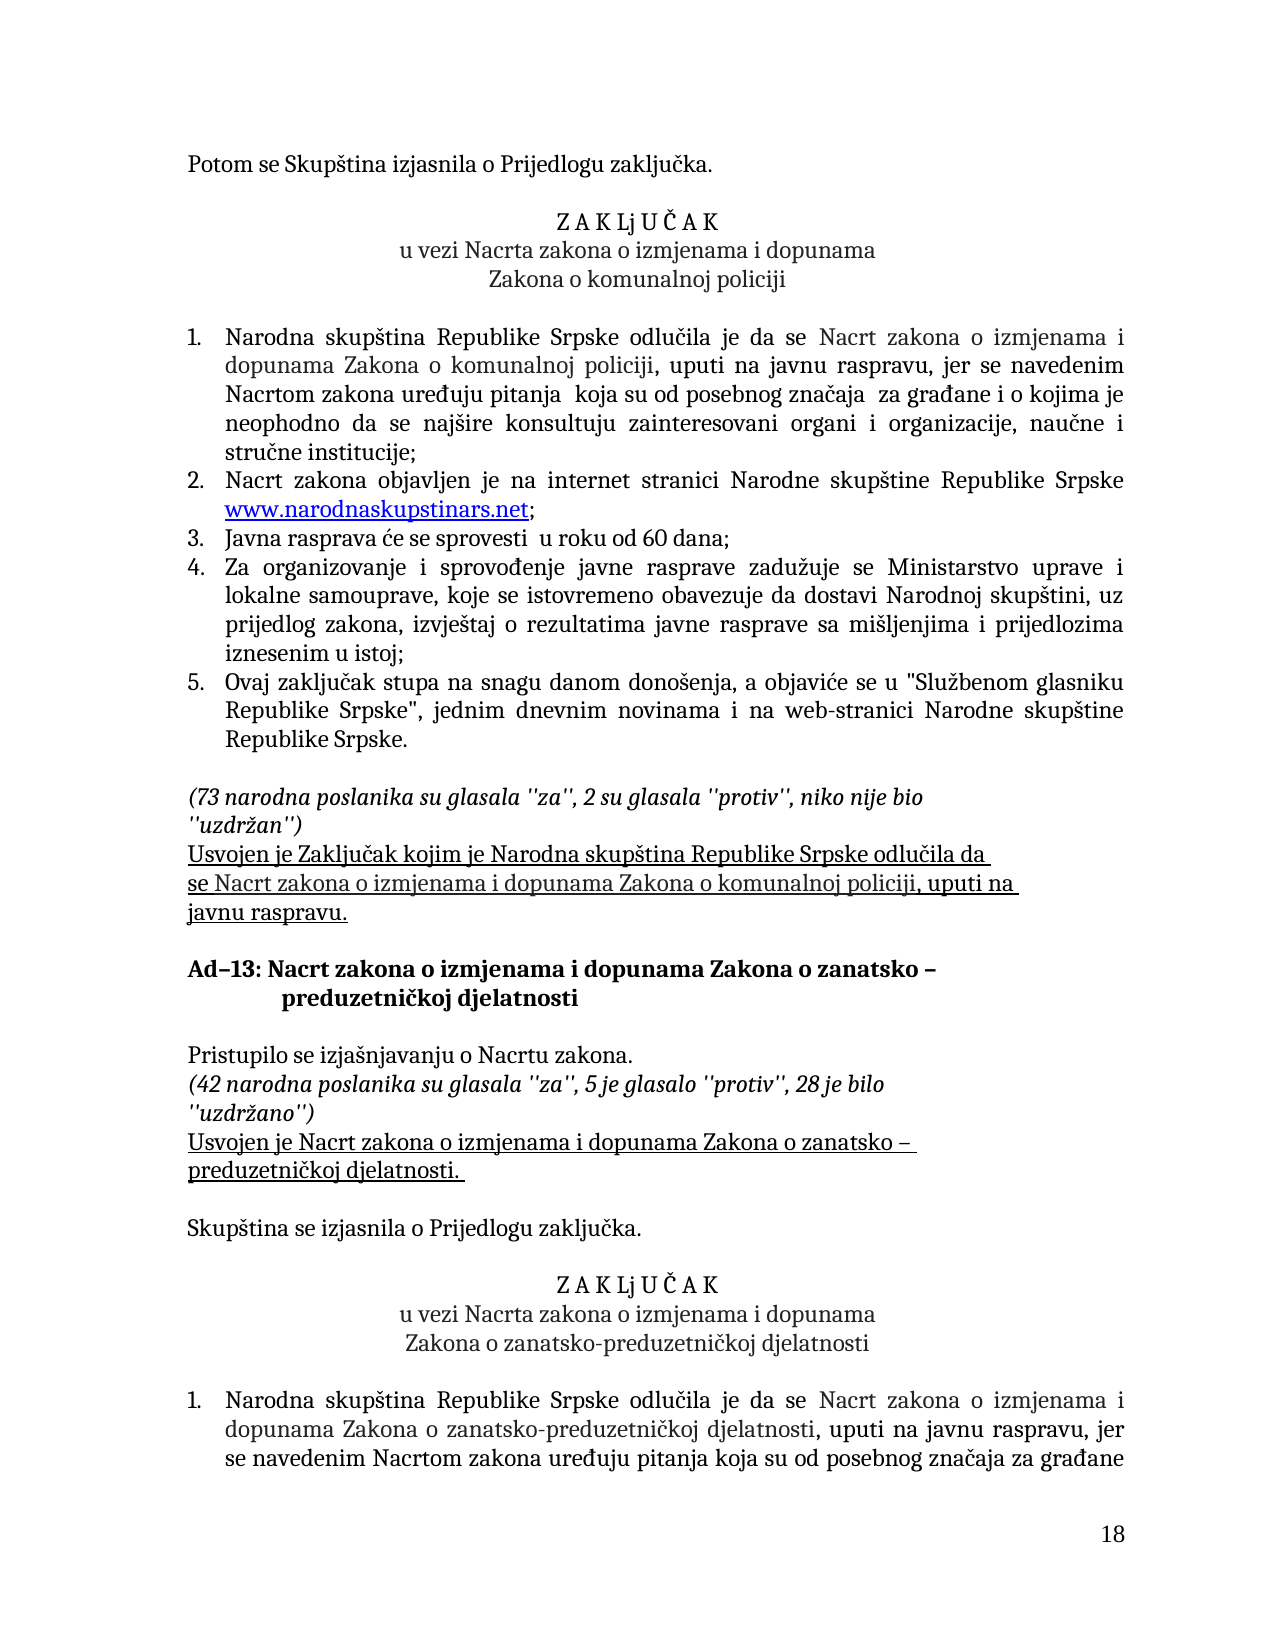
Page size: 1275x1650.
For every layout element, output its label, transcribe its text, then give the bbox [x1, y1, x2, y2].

text Zakona o zanatsko-preduzetničkoj djelatnosti [150, 1329, 1125, 1357]
text Ad–13: Nacrt zakona o izmjenama i dopunama Zakona o zanatsko – [150, 955, 1125, 984]
text (42 narodna poslanika su glasala ''za'', 5 je glasalo ''protiv'', 28 je bilo [150, 1070, 1125, 1099]
text preduzetničkoj djelatnosti. [150, 1156, 1125, 1185]
text Zakona o komunalnoj policiji [150, 265, 1125, 294]
text (73 narodna poslanika su glasala ''za'', 2 su glasala ''protiv'', niko nije bio [150, 782, 1125, 811]
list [187, 1386, 1125, 1472]
text ''uzdržan'') [150, 811, 1125, 840]
text Pristupilo se izjašnjavanju o Nacrtu zakona. [150, 1041, 1125, 1070]
text Usvojen je Zaključak kojim je Narodna skupština Republike Srpske odlučila da [150, 840, 1125, 869]
text u vezi Nacrta zakona o izmjenama i dopunama [150, 1300, 1125, 1329]
text se Nacrt zakona o izmjenama i dopunama Zakona o komunalnoj policiji, uputi na [150, 869, 1125, 897]
list Javna rasprava će se sprovesti u roku od 60 dana; [187, 524, 1125, 552]
text Z A K Lj U Č A K [150, 207, 1125, 236]
text Z A K Lj U Č A K [150, 1271, 1125, 1300]
text javnu raspravu. [150, 897, 1125, 926]
text Usvojen je Nacrt zakona o izmjenama i dopunama Zakona o zanatsko – [150, 1127, 1125, 1156]
list Nacrt zakona objavljen je na internet stranici Narodne skupštine Republike Srpske www.narodnaskupstinars.net; [187, 466, 1125, 524]
text u vezi Nacrta zakona o izmjenama i dopunama [150, 236, 1125, 265]
list Za organizovanje i sprovođenje javne rasprave zadužuje se Ministarstvo uprave i lokalne samouprave, koje se istovremeno obavezuje da dostavi Narodnoj skupštini, uz prijedlog zakona, izvještaj o rezultatima javne rasprave sa mišljenjima i prijedlozima iznesenim u istoj; [187, 552, 1125, 667]
list Ovaj zaključak stupa na snagu danom donošenja, a objaviće se u "Službenom glasniku Republike Srpske", jednim dnevnim novinama i na web-stranici Narodne skupštine Republike Srpske. [187, 667, 1125, 754]
text Potom se Skupština izjasnila o Prijedlogu zaključka. [150, 150, 1125, 179]
text preduzetničkoj djelatnosti [150, 984, 1125, 1012]
text Skupština se izjasnila o Prijedlogu zaključka. [150, 1214, 1125, 1242]
list Narodna skupština Republike Srpske odlučila je da se Nacrt zakona o izmjenama i dopunama Zakona o komunalnoj policiji, uputi na javnu raspravu, jer se navedenim Nacrtom zakona uređuju pitanja koja su od posebnog značaja za građane i o kojima je neophodno da se najšire konsultuju zainteresovani organi i organizacije, naučne i stručne institucije; [187, 322, 1125, 466]
text ''uzdržano'') [150, 1099, 1125, 1127]
